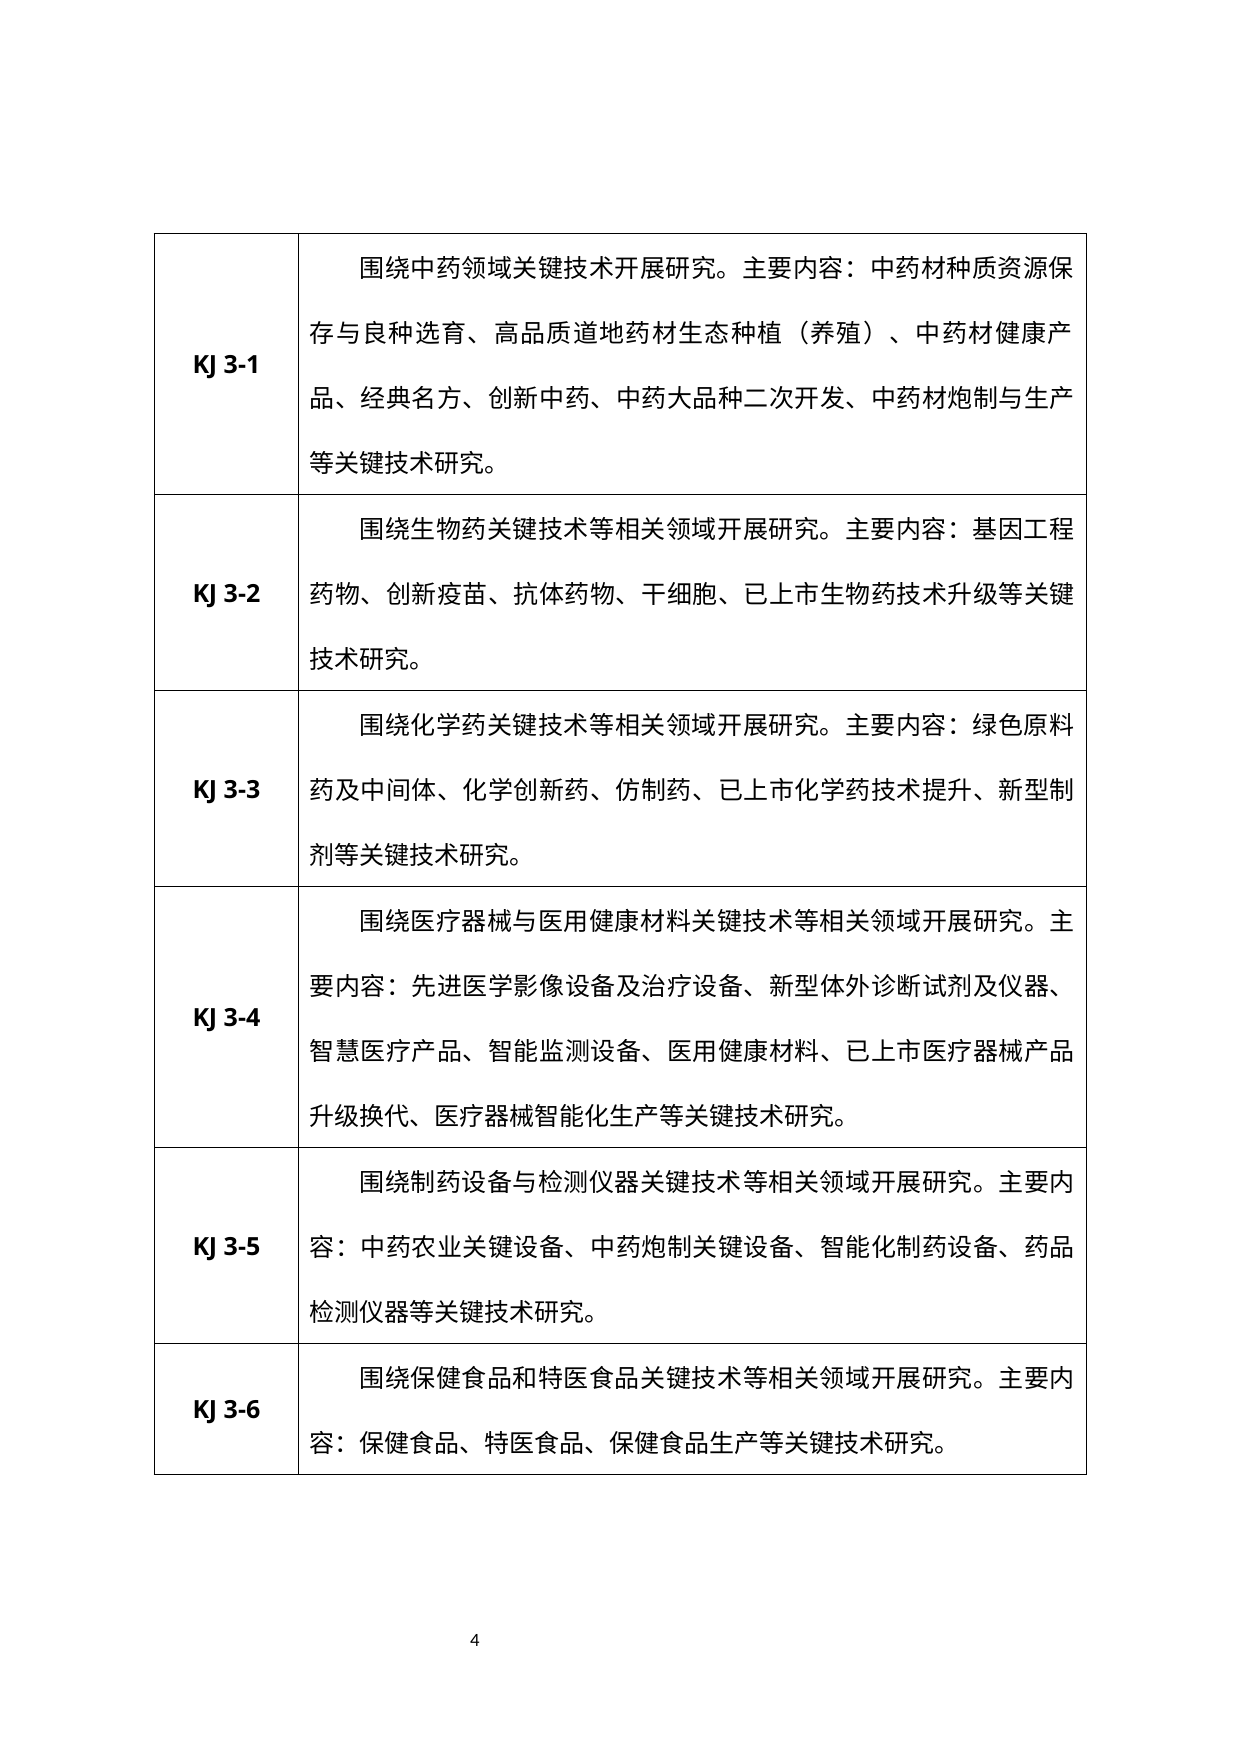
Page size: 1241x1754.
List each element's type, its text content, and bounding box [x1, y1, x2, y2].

table_cell KJ 3-2 [155, 495, 298, 690]
table_cell KJ 3-3 [155, 691, 298, 886]
table_cell KJ 3-4 [155, 887, 298, 1147]
table_cell KJ 3-5 [155, 1148, 298, 1343]
table_cell KJ 3-1 [155, 234, 298, 494]
table_cell 围绕医疗器械与医用健康材料关键技术等相关领域开展研究。主要内容：先进医学影像设备及治疗设备、新型体外诊断试剂及仪器、智慧医疗产品、智能监测设备、医用健康材料、已上市医疗器械产品升级换代、医疗器械智能化生产等关键技术研究。 [299, 887, 1086, 1147]
table_cell 围绕保健食品和特医食品关键技术等相关领域开展研究。主要内容：保健食品、特医食品、保健食品生产等关键技术研究。 [299, 1344, 1086, 1474]
table_cell KJ 3-6 [155, 1344, 298, 1474]
table_cell 围绕中药领域关键技术开展研究。主要内容：中药材种质资源保存与良种选育、高品质道地药材生态种植（养殖）、中药材健康产品、经典名方、创新中药、中药大品种二次开发、中药材炮制与生产等关键技术研究。 [299, 234, 1086, 494]
table_cell 围绕化学药关键技术等相关领域开展研究。主要内容：绿色原料药及中间体、化学创新药、仿制药、已上市化学药技术提升、新型制剂等关键技术研究。 [299, 691, 1086, 886]
table_cell 围绕制药设备与检测仪器关键技术等相关领域开展研究。主要内容：中药农业关键设备、中药炮制关键设备、智能化制药设备、药品检测仪器等关键技术研究。 [299, 1148, 1086, 1343]
table_cell 围绕生物药关键技术等相关领域开展研究。主要内容：基因工程药物、创新疫苗、抗体药物、干细胞、已上市生物药技术升级等关键技术研究。 [299, 495, 1086, 690]
